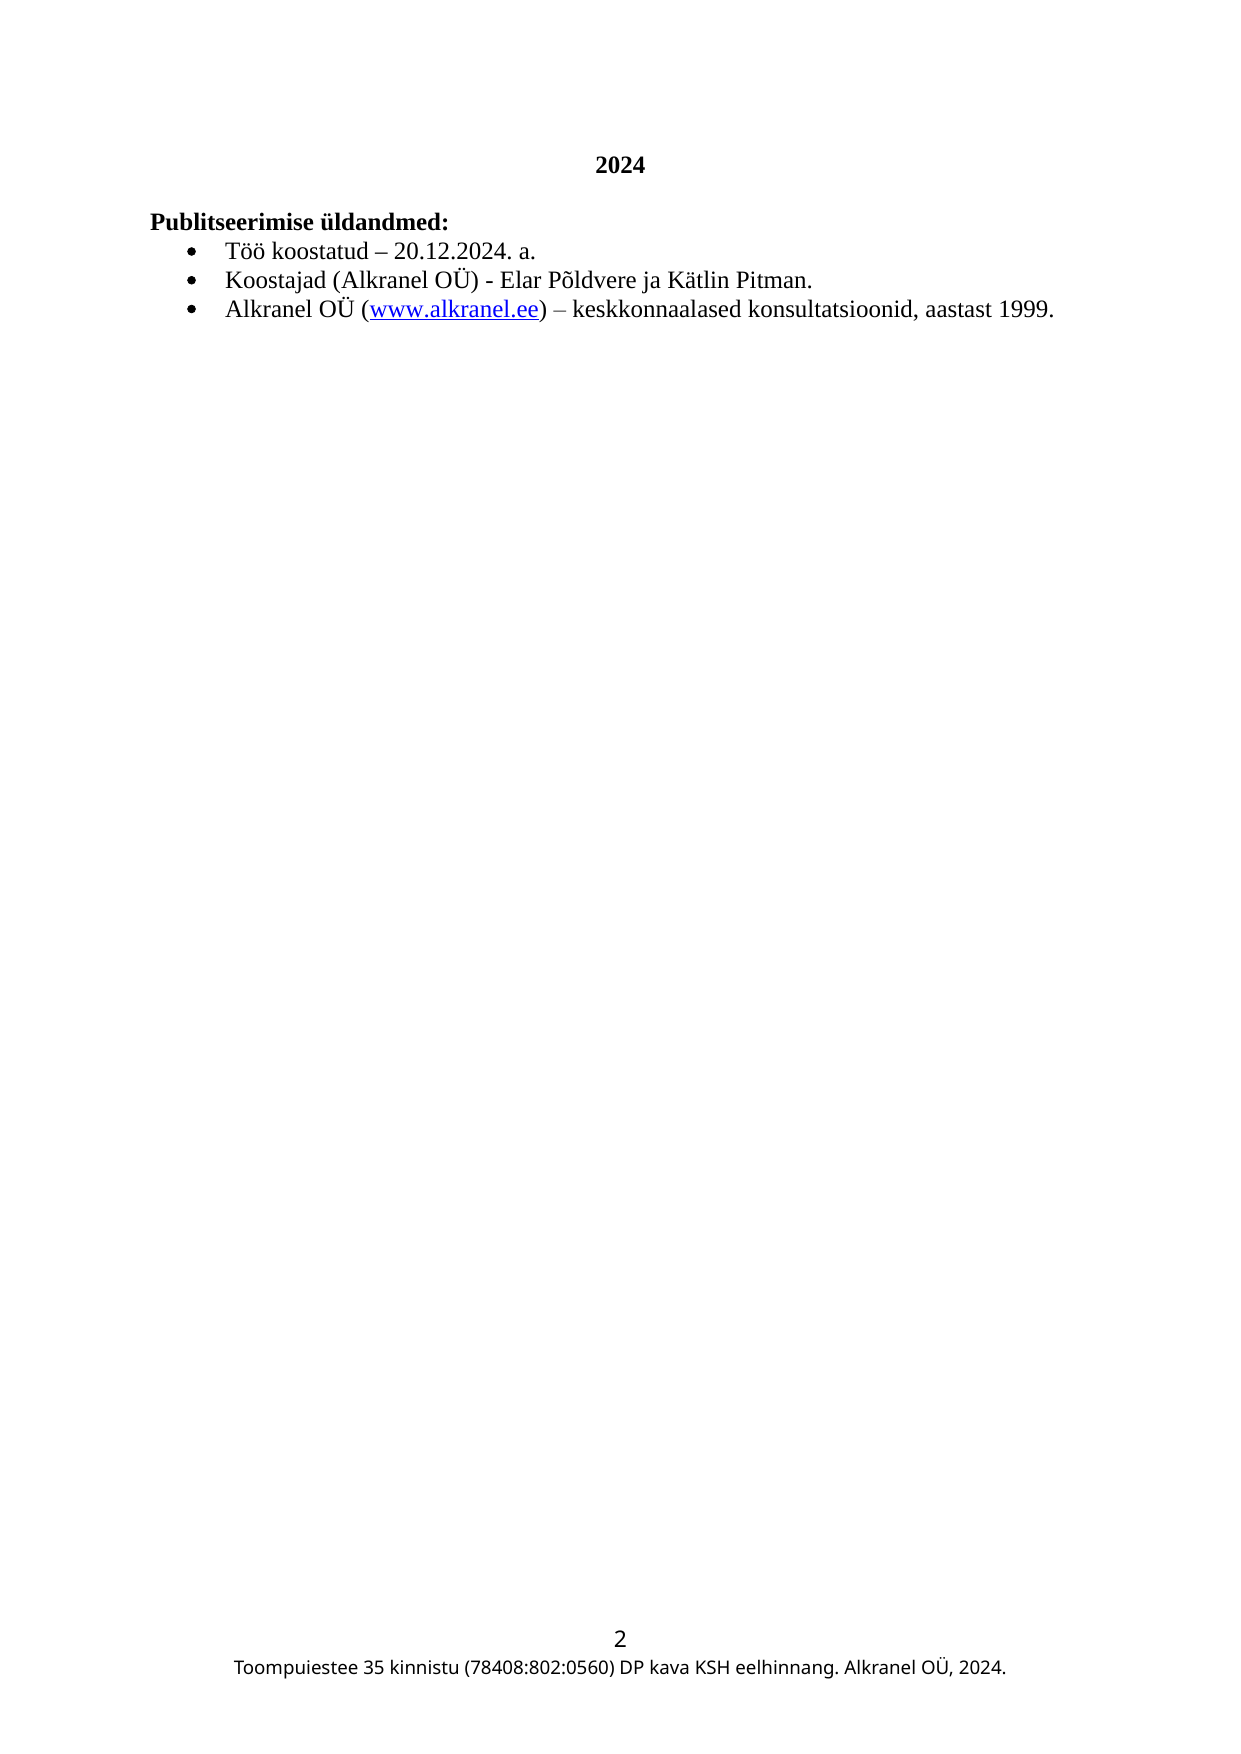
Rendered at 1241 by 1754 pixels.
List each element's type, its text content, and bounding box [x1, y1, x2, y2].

list Alkranel OÜ (www.alkranel.ee) – keskkonnaalased konsultatsioonid, aastast 1999. [566, 294, 1090, 322]
list Alkranel OÜ (www.alkranel.ee) – keskkonnaalased konsultatsioonid, aastast 1999. [187, 294, 553, 322]
text 2024 [150, 150, 1090, 179]
text Publitseerimise üldandmed: [150, 207, 1090, 236]
list Töö koostatud – 20.12.2024. a. [187, 236, 1090, 265]
list Koostajad (Alkranel OÜ) - Elar Põldvere ja Kätlin Pitman. [187, 265, 1090, 294]
